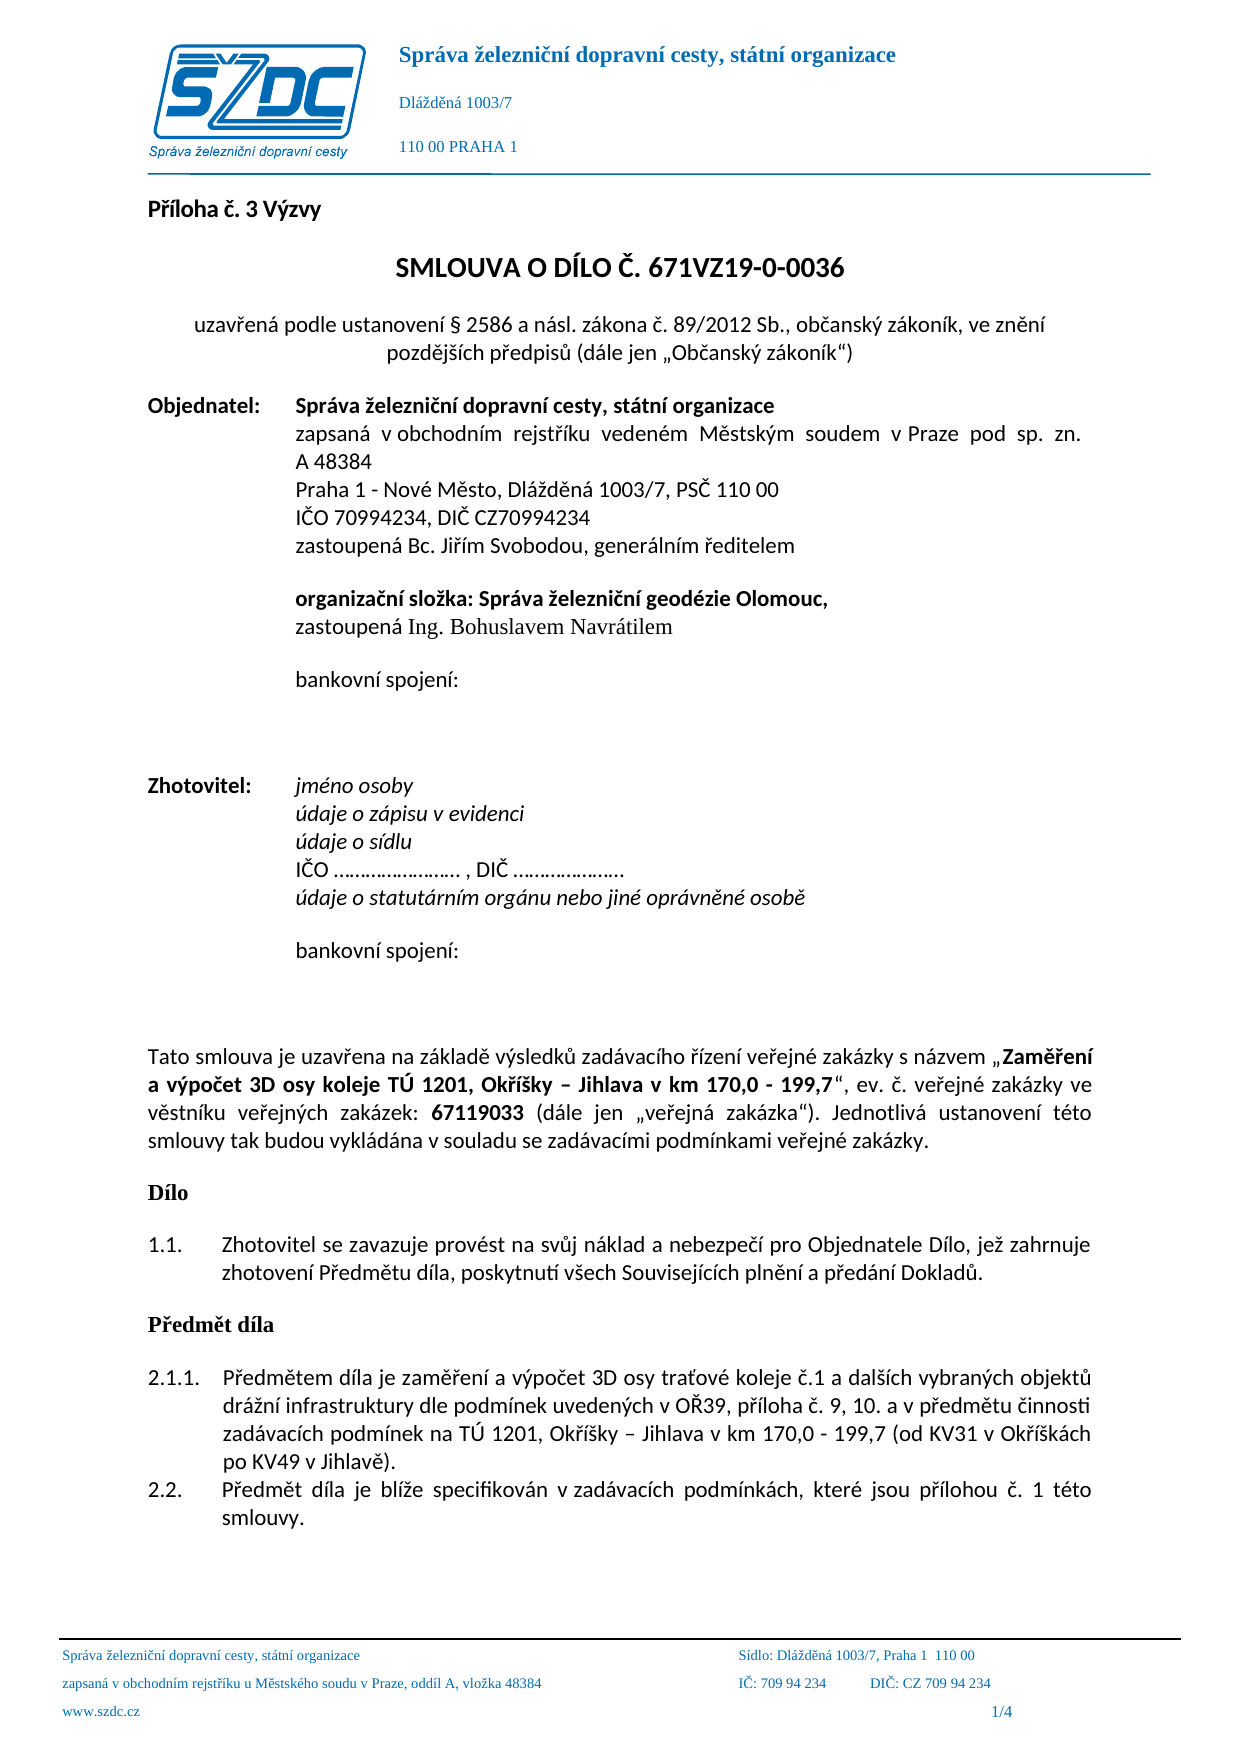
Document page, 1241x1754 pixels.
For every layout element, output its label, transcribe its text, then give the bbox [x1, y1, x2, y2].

text zastoupená Bc. Jiřím Svobodou, generálním ředitelem [148, 531, 1092, 559]
text Praha 1 - Nové Město, Dlážděná 1003/7, PSČ 110 00 [148, 475, 1092, 503]
text bankovní spojení: [221, 665, 1092, 693]
subtitle Předmět díla [148, 1312, 1092, 1338]
text bankovní spojení: [148, 936, 1092, 964]
subtitle Dílo [148, 1179, 1092, 1206]
text Tato smlouva je uzavřena na základě výsledků zadávacího řízení veřejné zakázky s názvem „Zaměření a výpočet 3D osy koleje TÚ 1201, Okříšky – Jihlava v km 170,0 - 199,7“, ev. č. veřejné zakázky ve věstníku veřejných zakázek: 67119033 (dále jen „veřejná zakázka“). Jednotlivá ustanovení této smlouvy tak budou vykládána v souladu se zadávacími podmínkami veřejné zakázky. [148, 1042, 1092, 1154]
text uzavřená podle ustanovení § 2586 a násl. zákona č. 89/2012 Sb., občanský zákoník, ve znění pozdějších předpisů (dále jen „Občanský zákoník“) [148, 310, 1092, 366]
text Objednatel: Správa železniční dopravní cesty, státní organizace [148, 391, 1092, 419]
list Předmětem díla je zaměření a výpočet 3D osy traťové koleje č.1 a dalších vybraných objektů drážní infrastruktury dle podmínek uvedených v OŘ39, příloha č. 9, 10. a v předmětu činnosti zadávacích podmínek na TÚ 1201, Okříšky – Jihlava v km 170,0 - 199,7 (od KV31 v Okříškách po KV49 v Jihlavě). [148, 1363, 1092, 1475]
text údaje o statutárním orgánu nebo jiné oprávněné osobě [148, 883, 1092, 911]
text Příloha č. 3 Výzvy [148, 193, 1092, 224]
text organizační složka: Správa železniční geodézie Olomouc, [221, 584, 1092, 612]
text zastoupená Ing. Bohuslavem Navrátilem [221, 612, 1092, 640]
text IČO 70994234, DIČ CZ70994234 [148, 503, 1092, 531]
text údaje o zápisu v evidenci [148, 799, 1092, 827]
list Zhotovitel se zavazuje provést na svůj náklad a nebezpečí pro Objednatele Dílo, jež zahrnuje zhotovení Předmětu díla, poskytnutí všech Souvisejících plnění a předání Dokladů. [148, 1231, 1092, 1287]
list Předmět díla je blíže specifikován v zadávacích podmínkách, které jsou přílohou č. 1 této smlouvy. [148, 1475, 1092, 1531]
text Smlouva o dílo Č. 671VZ19-0-0036 [148, 249, 1092, 285]
text zapsaná v obchodním rejstříku vedeném Městským soudem v Praze pod sp. zn. A 48384 [148, 419, 1092, 475]
text IČO …………………… , DIČ ………………… [148, 855, 1092, 883]
text údaje o sídlu [148, 827, 1092, 855]
text Zhotovitel: jméno osoby [148, 771, 1092, 799]
